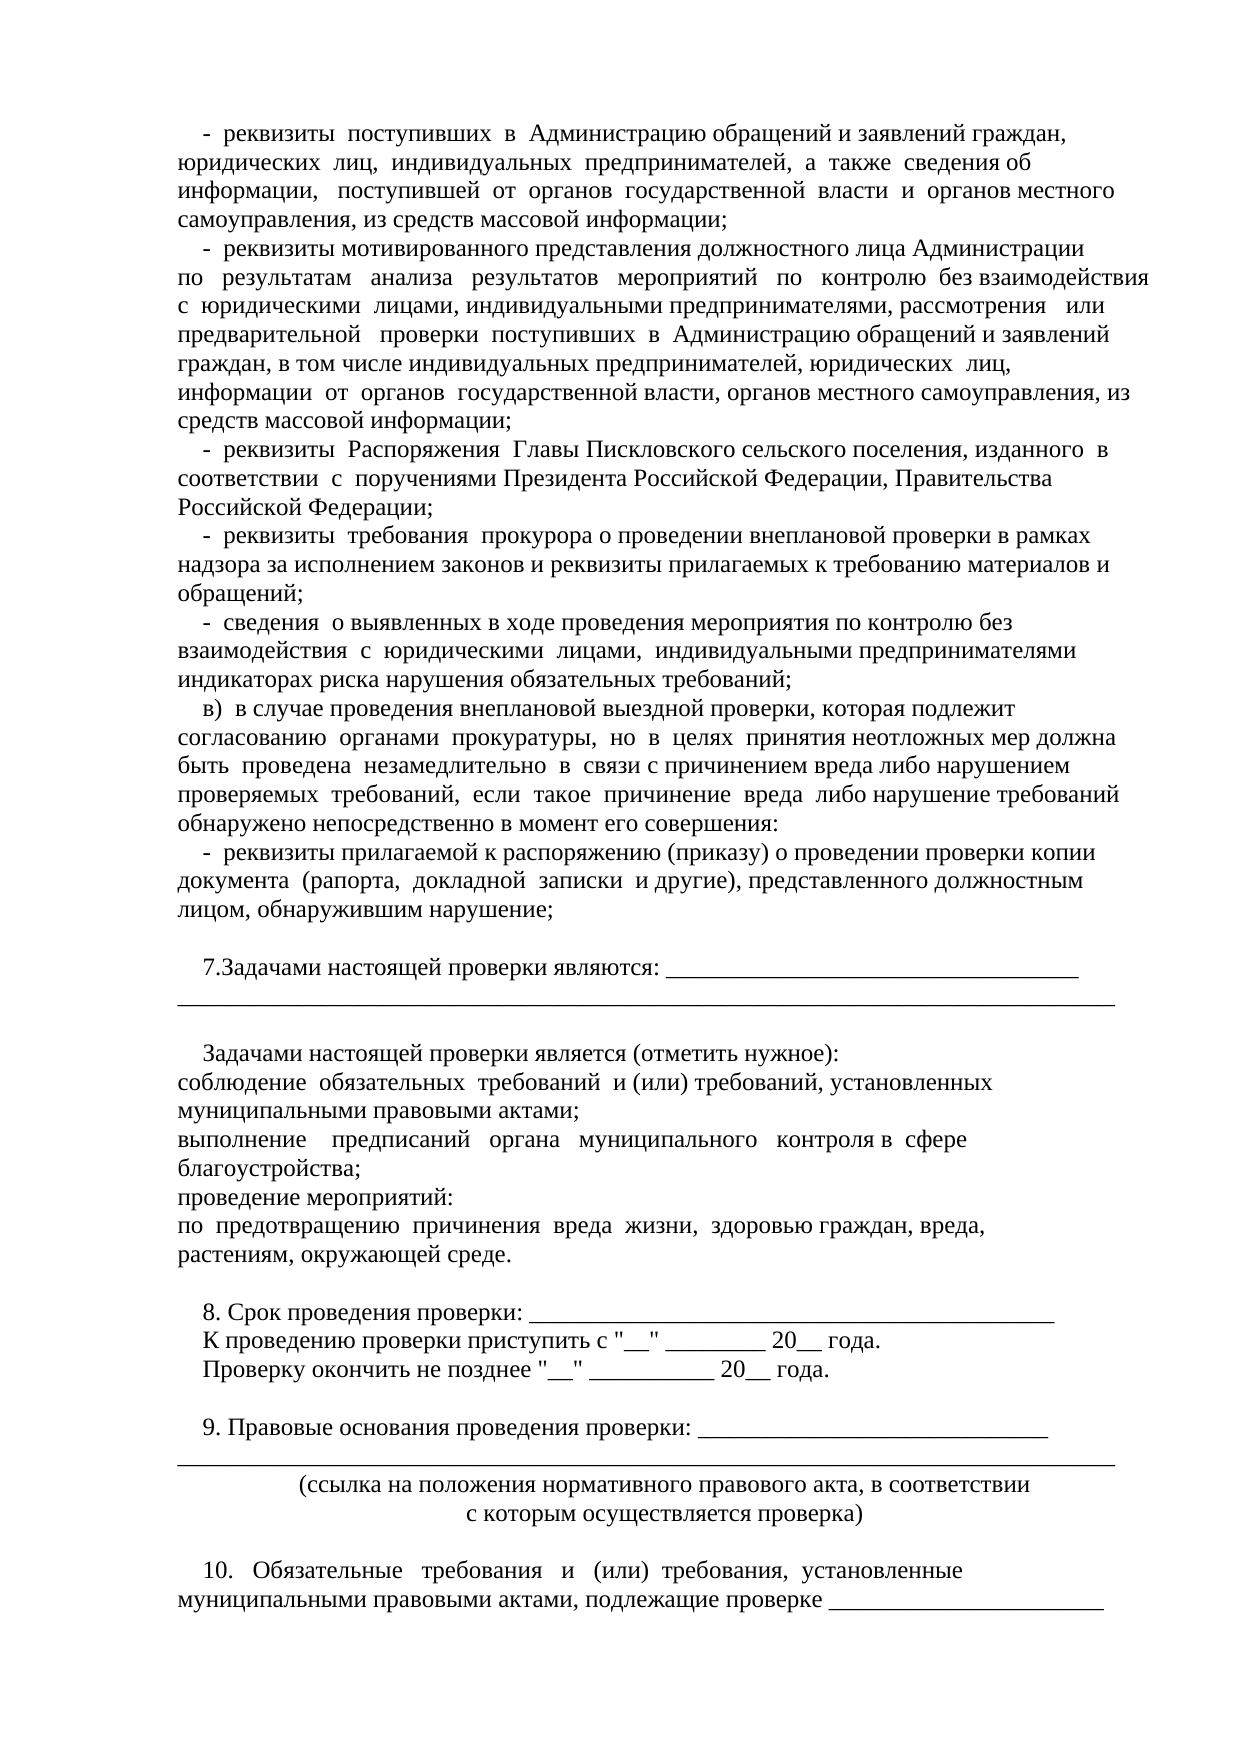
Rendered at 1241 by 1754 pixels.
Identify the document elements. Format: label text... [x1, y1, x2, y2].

text 10. Обязательные требования и (или) требования, установленные [177, 1556, 1152, 1584]
text Проверку окончить не позднее "__" __________ 20__ года. [177, 1354, 1152, 1383]
text ___________________________________________________________________________ [177, 981, 1152, 1009]
text - реквизиты мотивированного представления должностного лица Администрации [177, 233, 1152, 262]
text - реквизиты поступивших в Администрацию обращений и заявлений граждан, юридических лиц, индивидуальных предпринимателей, а также сведения об информации, поступившей от органов государственной власти и органов местного самоуправления, из средств массовой информации; [177, 118, 1152, 233]
text 8. Срок проведения проверки: __________________________________________ [177, 1268, 1152, 1326]
text - сведения о выявленных в ходе проведения мероприятия по контролю без взаимодействия с юридическими лицами, индивидуальными предпринимателями индикаторах риска нарушения обязательных требований; [177, 607, 1152, 693]
text 7.Задачами настоящей проверки являются: _________________________________ [177, 952, 1152, 981]
text с которым осуществляется проверка) [177, 1498, 1152, 1527]
text - реквизиты требования прокурора о проведении внеплановой проверки в рамках надзора за исполнением законов и реквизиты прилагаемых к требованию материалов и обращений; [177, 521, 1152, 607]
text (ссылка на положения нормативного правового акта, в соответствии [177, 1469, 1152, 1498]
text выполнение предписаний органа муниципального контроля в сфере благоустройства; [177, 1124, 1152, 1182]
text по результатам анализа результатов мероприятий по контролю без взаимодействия с юридическими лицами, индивидуальными предпринимателями, рассмотрения или предварительной проверки поступивших в Администрацию обращений и заявлений граждан, в том числе индивидуальных предпринимателей, юридических лиц, информации от органов государственной власти, органов местного самоуправления, из средств массовой информации; [177, 262, 1152, 434]
text соблюдение обязательных требований и (или) требований, установленных муниципальными правовыми актами; [177, 1067, 1152, 1124]
text - реквизиты Распоряжения Главы Пискловского сельского поселения, изданного в соответствии с поручениями Президента Российской Федерации, Правительства Российской Федерации; [177, 434, 1152, 521]
text растениям, окружающей среде. [177, 1239, 1152, 1268]
text проведение мероприятий: [177, 1182, 1152, 1211]
text муниципальными правовыми актами, подлежащие проверке ______________________ [177, 1584, 1152, 1613]
text в) в случае проведения внеплановой выездной проверки, которая подлежит согласованию органами прокуратуры, но в целях принятия неотложных мер должна быть проведена незамедлительно в связи с причинением вреда либо нарушением проверяемых требований, если такое причинение вреда либо нарушение требований обнаружено непосредственно в момент его совершения: [177, 693, 1152, 837]
text 9. Правовые основания проведения проверки: ____________________________ [177, 1383, 1152, 1441]
text К проведению проверки приступить с "__" ________ 20__ года. [177, 1326, 1152, 1354]
text - реквизиты прилагаемой к распоряжению (приказу) о проведении проверки копии документа (рапорта, докладной записки и другие), представленного должностным лицом, обнаружившим нарушение; [177, 837, 1152, 923]
text ___________________________________________________________________________ [177, 1441, 1152, 1469]
text по предотвращению причинения вреда жизни, здоровью граждан, вреда, [177, 1211, 1152, 1239]
text Задачами настоящей проверки является (отметить нужное): [177, 1009, 1152, 1067]
